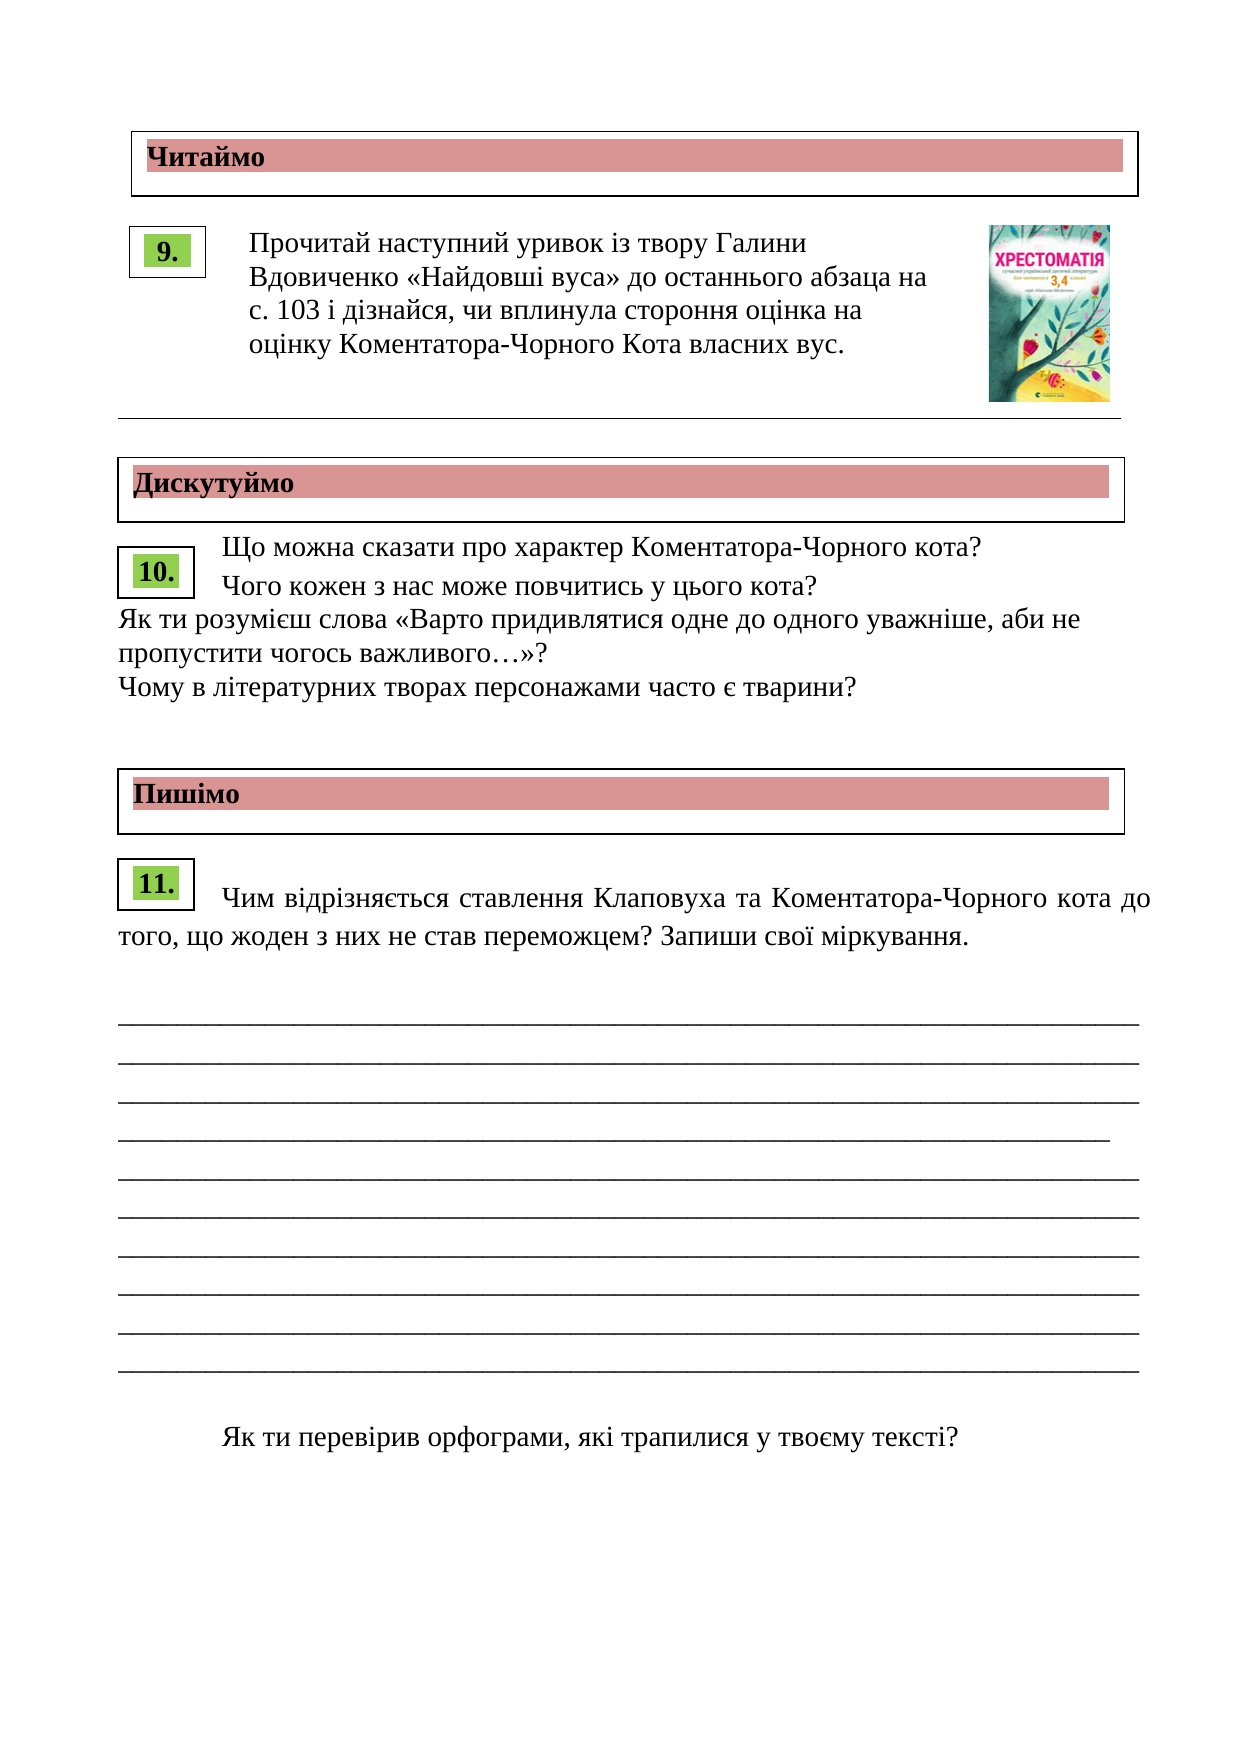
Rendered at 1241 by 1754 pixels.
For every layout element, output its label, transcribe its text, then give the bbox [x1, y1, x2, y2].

text Чим відрізняється ставлення Клаповуха та Коментатора-Чорного кота до того, що жоден з них не став переможцем? Запиши свої міркування. [118, 880, 1152, 952]
table_header Прочитай наступний уривок із твору Галини Вдовиченко «Найдовші вуса» до останнього абзаца на с. 103 і дізнайся, чи вплинула стороння оцінка на оцінку Коментатора-Чорного Кота власних вус. [222, 225, 959, 418]
text Як ти розумієш слова «Варто придивлятися одне до одного уважніше, аби не пропустити чогось важливого…»? [118, 602, 1152, 669]
table_header [118, 225, 222, 418]
text ________________________________________________________________________________________________________________________________________________________________________________________________________________________________________________________________________________________ [118, 1150, 1152, 1299]
text Як ти перевірив орфограми, які трапилися у твоєму тексті? [222, 1419, 1152, 1453]
text Чому в літературних творах персонажами часто є тварини? [118, 669, 1152, 702]
text Чого кожен з нас може повчитись у цього кота? [118, 568, 1152, 602]
text Що можна сказати про характер Коментатора-Чорного кота? [118, 529, 1152, 563]
table_header [959, 225, 1121, 418]
picture [988, 225, 1110, 402]
text ____________________________________________________________________________________________________________________________________________ [118, 1304, 1152, 1376]
text ______________________________________________________________________________________________________________________________________________________________________________________________________________________________________________________________________________________ [118, 996, 1152, 1145]
